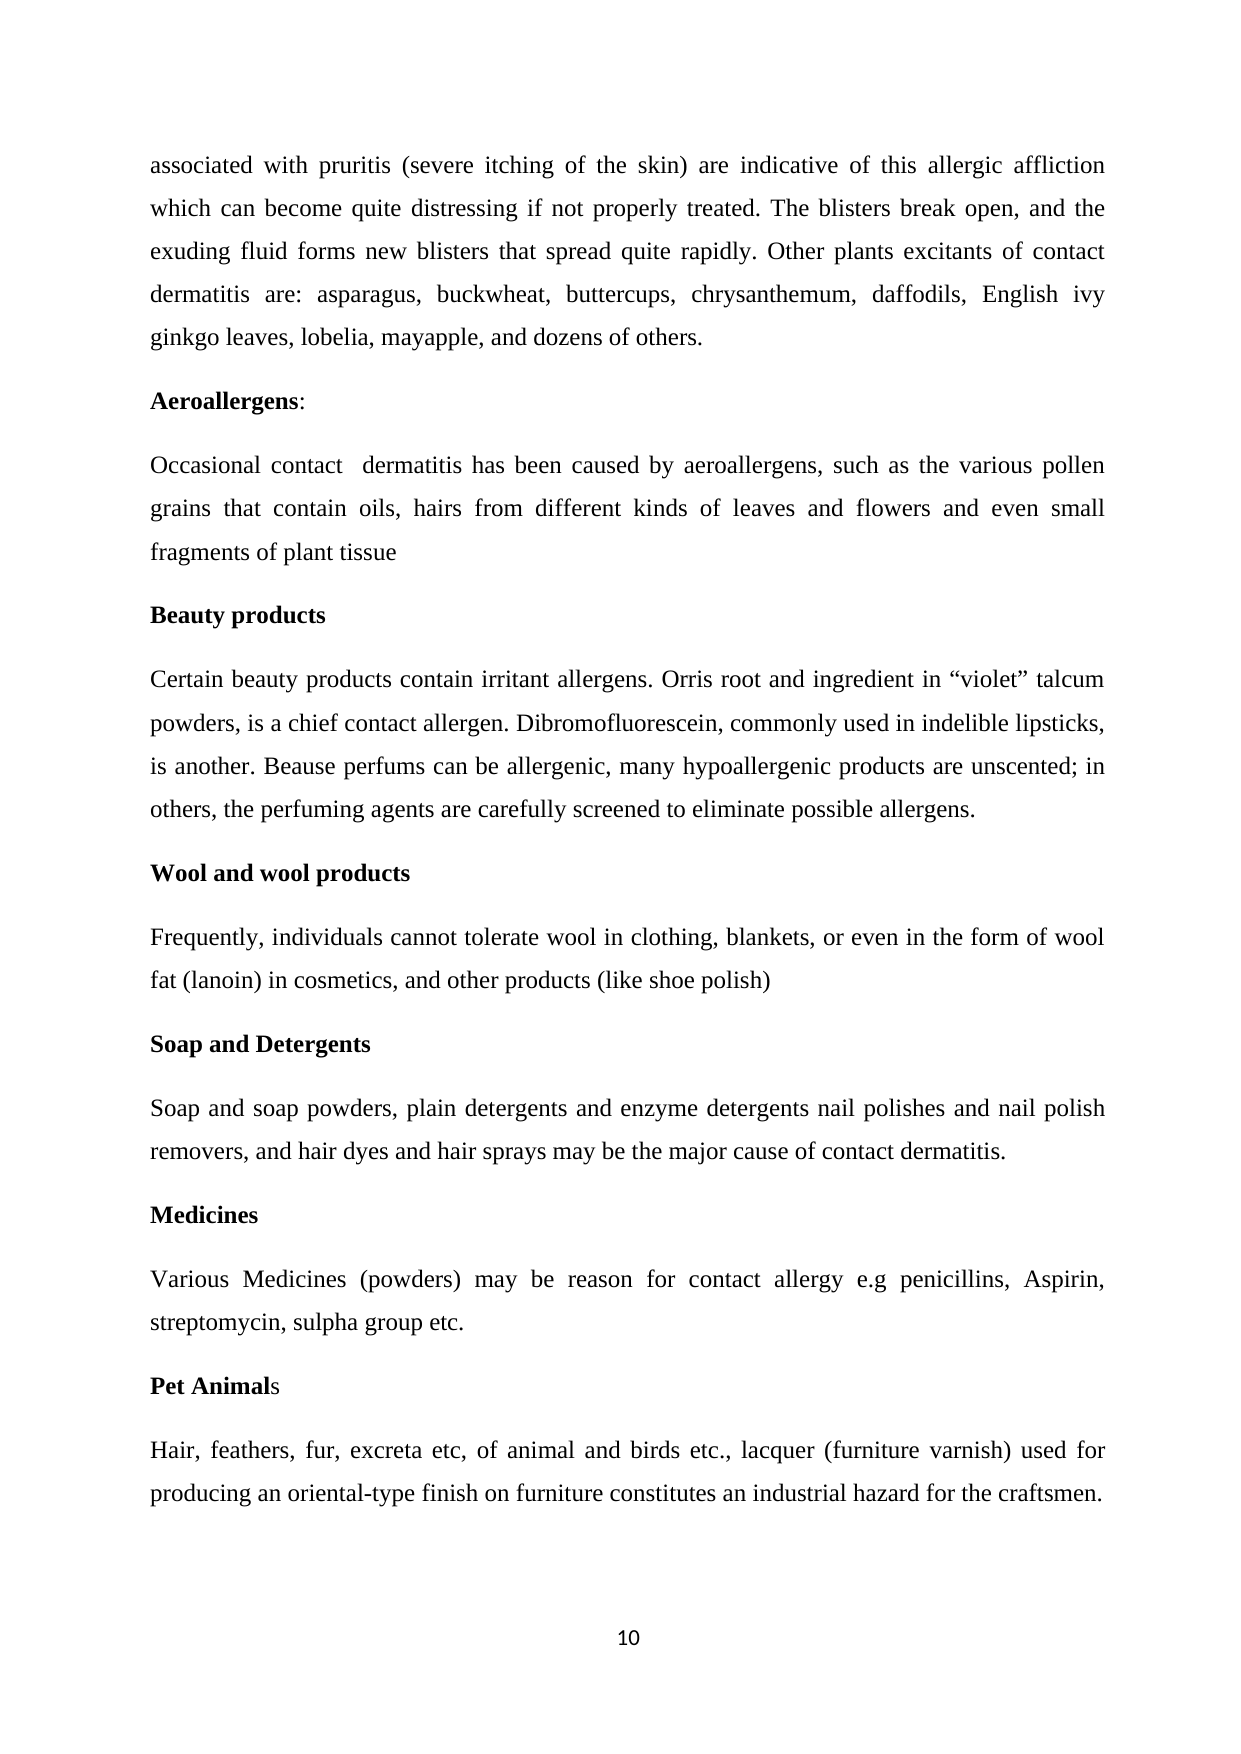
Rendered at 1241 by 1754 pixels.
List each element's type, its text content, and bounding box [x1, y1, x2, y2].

text Various Medicines (powders) may be reason for contact allergy e.g penicillins, Aspirin, streptomycin, sulpha group etc. [150, 1264, 1106, 1336]
text Occasional contact dermatitis has been caused by aeroallergens, such as the various pollen grains that contain oils, hairs from different kinds of leaves and flowers and even small fragments of plant tissue [150, 450, 1106, 565]
text Soap and soap powders, plain detergents and enzyme detergents nail polishes and nail polish removers, and hair dyes and hair sprays may be the major cause of contact dermatitis. [150, 1093, 1106, 1165]
text Medicines [150, 1200, 1106, 1229]
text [150, 150, 1106, 351]
text Beauty products [150, 601, 1106, 629]
text Frequently, individuals cannot tolerate wool in clothing, blankets, or even in the form of wool fat (lanoin) in cosmetics, and other products (like shoe polish) [150, 922, 1106, 994]
text Wool and wool products [150, 858, 1106, 887]
text Soap and Detergents [150, 1029, 1106, 1058]
text Pet Animals [150, 1371, 1106, 1400]
text Aeroallergens: [150, 386, 1106, 415]
text Certain beauty products contain irritant allergens. Orris root and ingredient in “violet” talcum powders, is a chief contact allergen. Dibromofluorescein, commonly used in indelible lipsticks, is another. Beause perfums can be allergenic, many hypoallergenic products are unscented; in others, the perfuming agents are carefully screened to eliminate possible allergens. [150, 664, 1106, 823]
text Hair, feathers, fur, excreta etc, of animal and birds etc., lacquer (furniture varnish) used for producing an oriental-type finish on furniture constitutes an industrial hazard for the craftsmen. [150, 1435, 1106, 1507]
